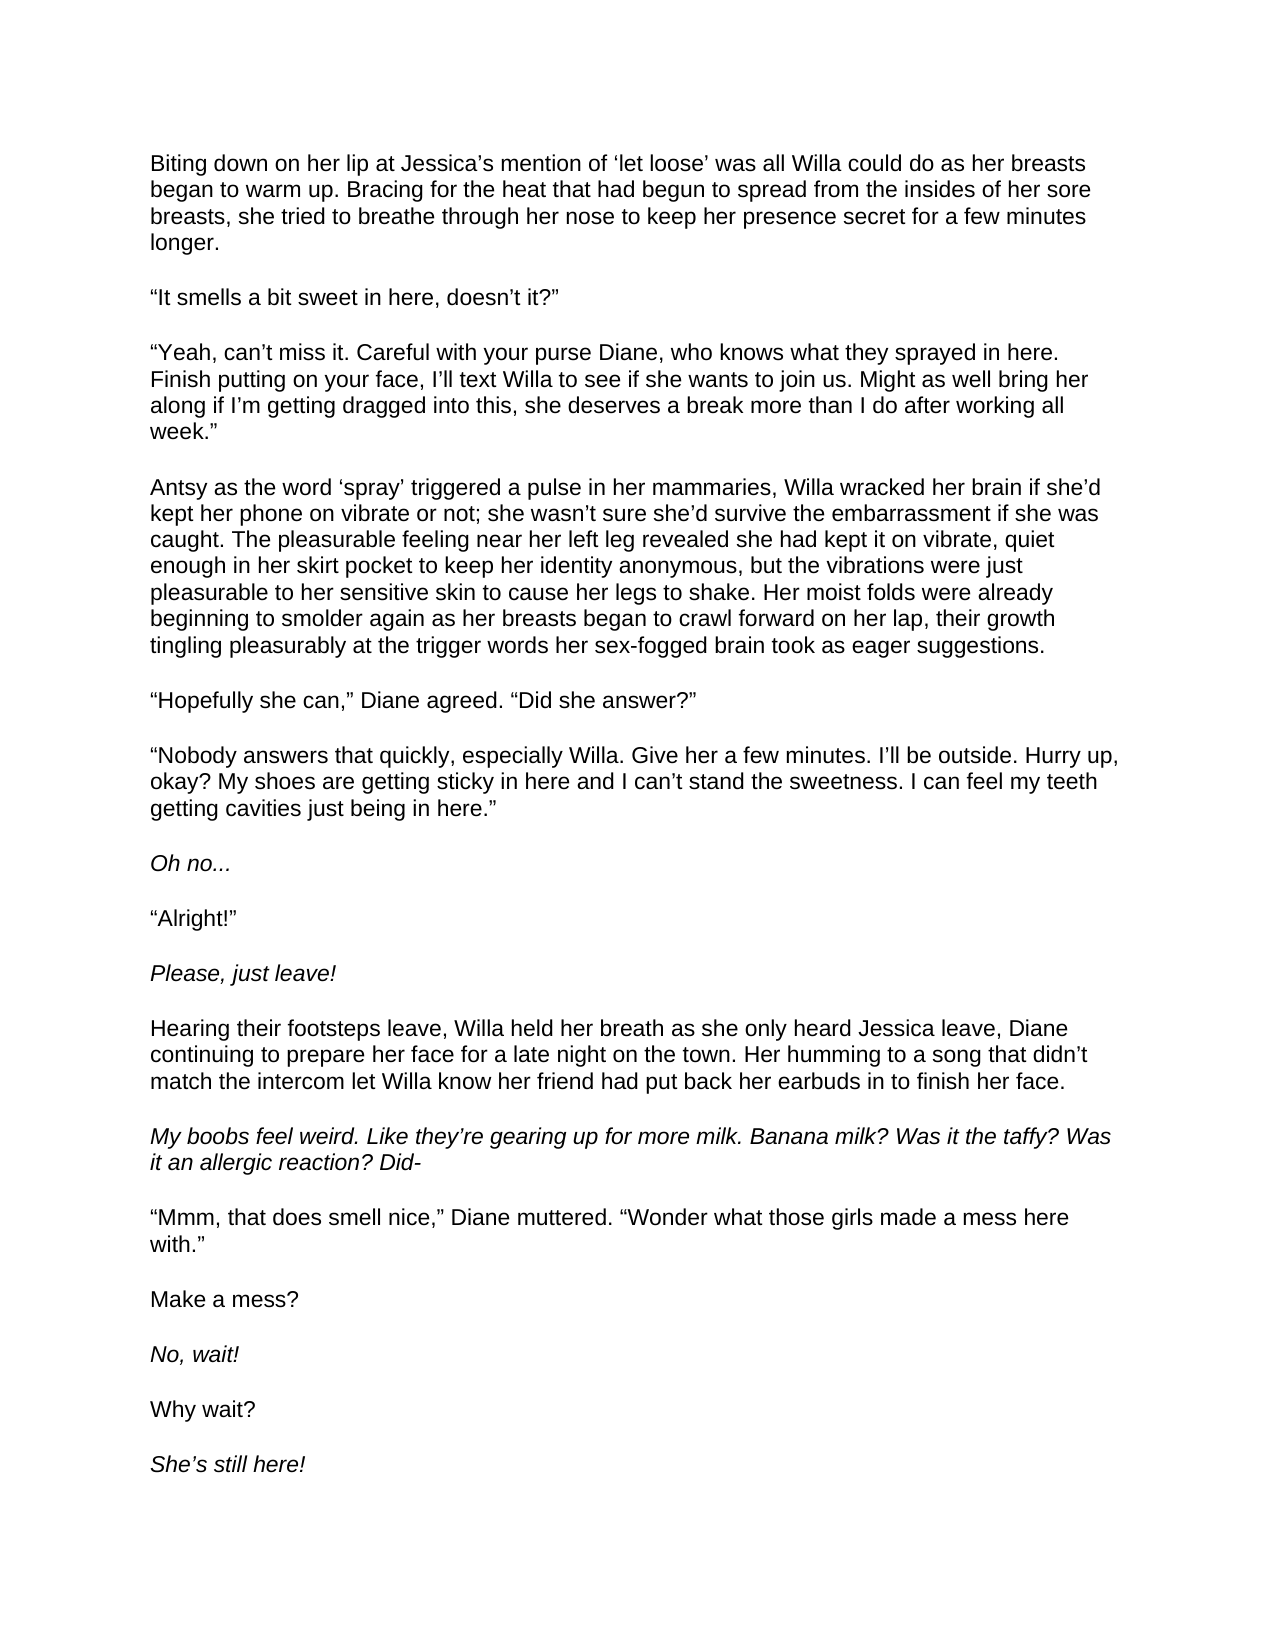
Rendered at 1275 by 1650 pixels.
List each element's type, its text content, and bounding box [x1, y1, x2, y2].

text She’s still here! [150, 1451, 1125, 1477]
text Make a mess? [150, 1286, 1125, 1312]
text My boobs feel weird. Like they’re gearing up for more milk. Banana milk? Was it the taffy? Was it an allergic reaction? Did- [150, 1123, 1125, 1175]
text Please, just leave! [150, 960, 1125, 986]
text “Alright!” [150, 905, 1125, 931]
text “Mmm, that does smell nice,” Diane muttered. “Wonder what those girls made a mess here with.” [150, 1204, 1125, 1257]
text Biting down on her lip at Jessica’s mention of ‘let loose’ was all Willa could do as her breasts began to warm up. Bracing for the heat that had begun to spread from the insides of her sore breasts, she tried to breathe through her nose to keep her presence secret for a few minutes longer. [150, 150, 1125, 255]
text “Yeah, can’t miss it. Careful with your purse Diane, who knows what they sprayed in here. Finish putting on your face, I’ll text Willa to see if she wants to join us. Might as well bring her along if I’m getting dragged into this, she deserves a break more than I do after working all week.” [150, 339, 1125, 445]
text “It smells a bit sweet in here, doesn’t it?” [150, 284, 1125, 311]
text Hearing their footsteps leave, Willa held her breath as she only heard Jessica leave, Diane continuing to prepare her face for a late night on the town. Her humming to a song that didn’t match the intercom let Willa know her friend had put back her earbuds in to finish her face. [150, 1015, 1125, 1094]
text “Hopefully she can,” Diane agreed. “Did she answer?” [150, 687, 1125, 713]
text Why wait? [150, 1396, 1125, 1422]
text “Nobody answers that quickly, especially Willa. Give her a few minutes. I’ll be outside. Hurry up, okay? My shoes are getting sticky in here and I can’t stand the sweetness. I can feel my teeth getting cavities just being in here.” [150, 742, 1125, 821]
text Antsy as the word ‘spray’ triggered a pulse in her mammaries, Willa wracked her brain if she’d kept her phone on vibrate or not; she wasn’t sure she’d survive the embarrassment if she was caught. The pleasurable feeling near her left leg revealed she had kept it on vibrate, quiet enough in her skirt pocket to keep her identity anonymous, but the vibrations were just pleasurable to her sensitive skin to cause her legs to shake. Her moist folds were already beginning to smolder again as her breasts began to crawl forward on her lap, their growth tingling pleasurably at the trigger words her sex-fogged brain took as eager suggestions. [150, 473, 1125, 658]
text No, wait! [150, 1341, 1125, 1367]
text Oh no... [150, 849, 1125, 876]
